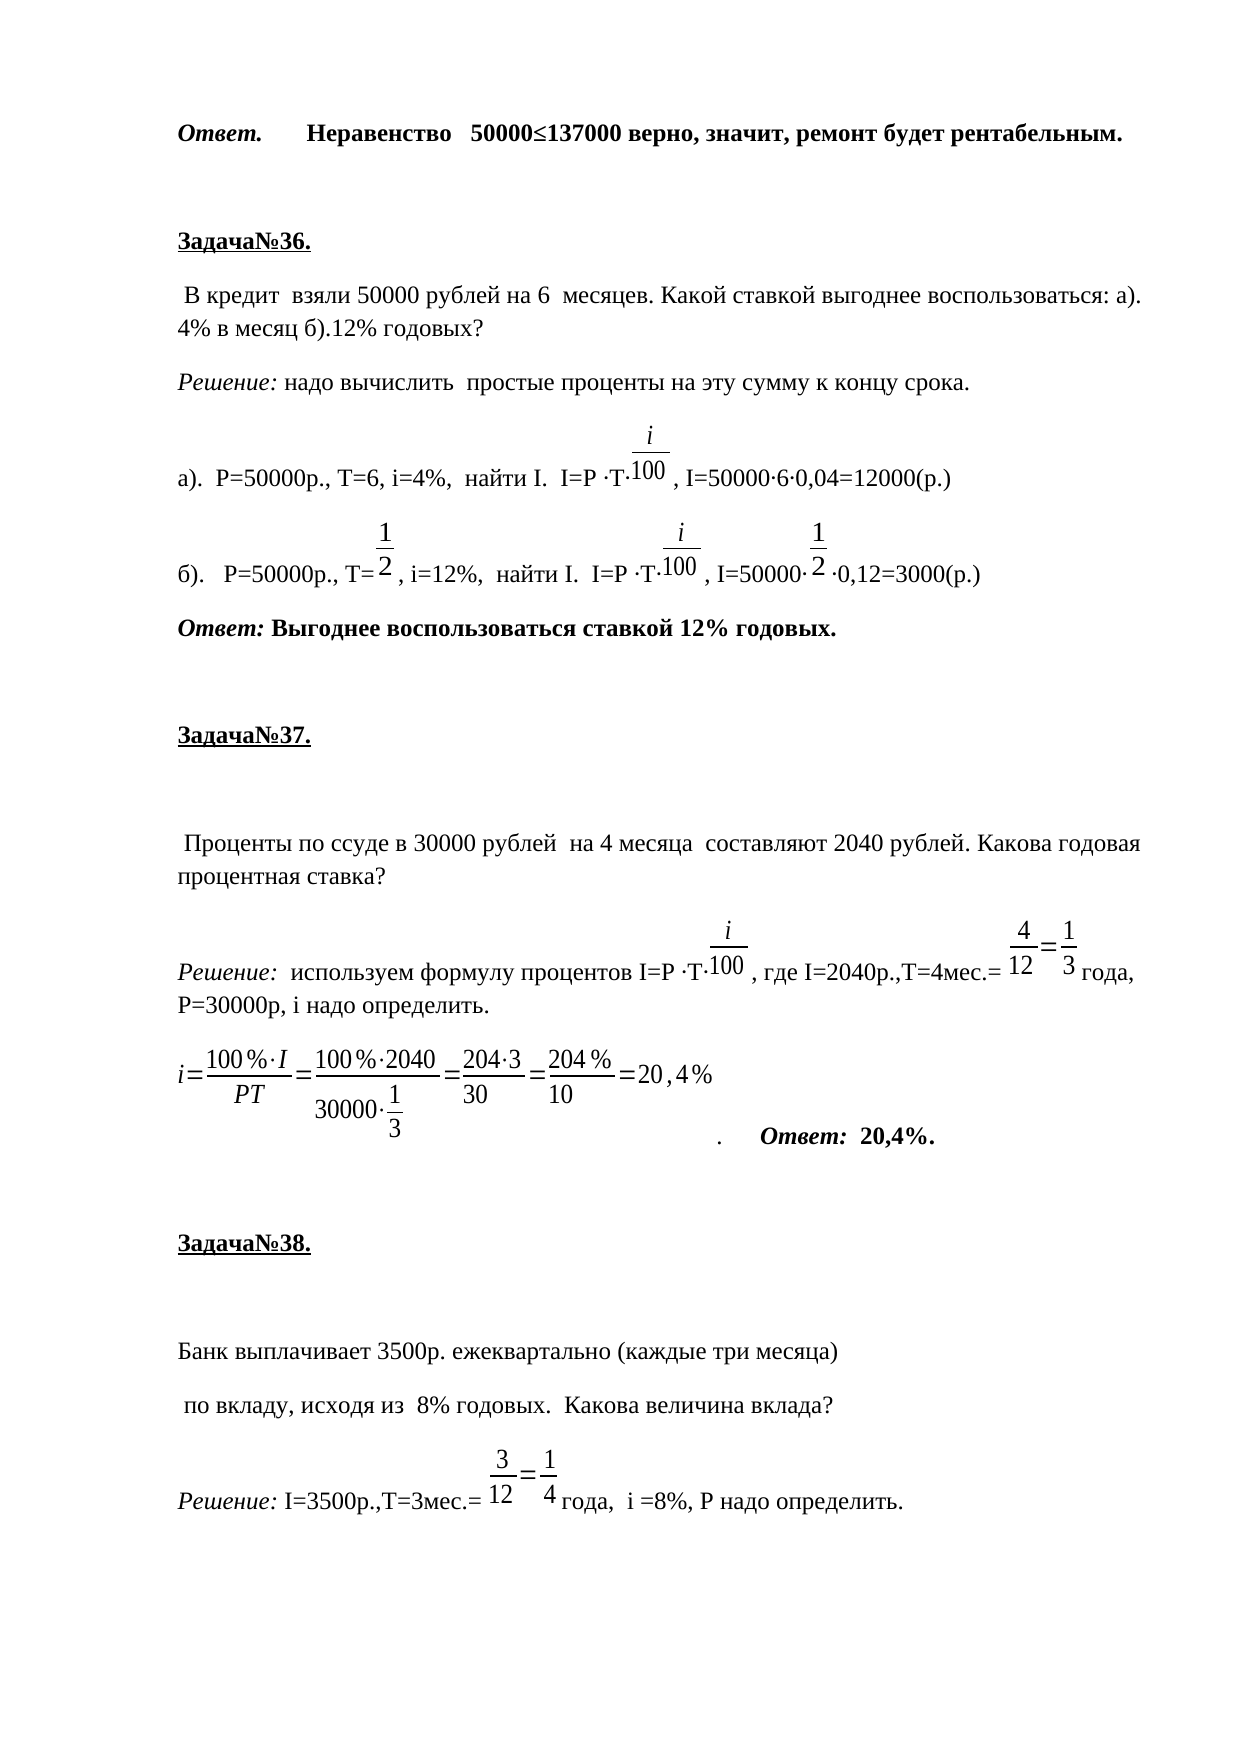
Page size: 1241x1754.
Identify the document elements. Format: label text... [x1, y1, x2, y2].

text Ответ: Выгоднее воспользоваться ставкой 12% годовых. [177, 613, 1152, 641]
text В кредит взяли 50000 рублей на 6 месяцев. Какой ставкой выгоднее воспользоваться: а). 4% в месяц б).12% годовых? [177, 280, 1152, 341]
text . Ответ: 20,4%. [177, 1044, 1152, 1149]
text Банк выплачивает 3500р. ежеквартально (каждые три месяца) [177, 1336, 1152, 1365]
text Задача№37. [177, 720, 1152, 749]
text Задача№38. [177, 1228, 1152, 1257]
text по вкладу, исходя из 8% годовых. Какова величина вклада? [177, 1390, 1152, 1419]
text б). Р=50000р., Т=, i=12%, найти I. I=Р ∙Т∙, I=50000∙∙0,12=3000(р.) [177, 517, 1152, 588]
text Решение: надо вычислить простые проценты на эту сумму к концу срока. [177, 367, 1152, 395]
text Решение: используем формулу процентов I=Р ∙Т∙, где I=2040р.,Т=4мес.= года, Р=30000р, i надо определить. [177, 915, 1152, 1019]
text Задача№36. [177, 226, 1152, 254]
text а). Р=50000р., Т=6, i=4%, найти I. I=Р ∙Т∙, I=50000∙6∙0,04=12000(р.) [177, 420, 1152, 491]
text Ответ. Неравенство 50000≤137000 верно, значит, ремонт будет рентабельным. [177, 118, 1152, 147]
text Проценты по ссуде в 30000 рублей на 4 месяца составляют 2040 рублей. Какова годовая процентная ставка? [177, 828, 1152, 890]
text Решение: I=3500р.,Т=3мес.= года, i =8%, Р надо определить. [177, 1444, 1152, 1515]
